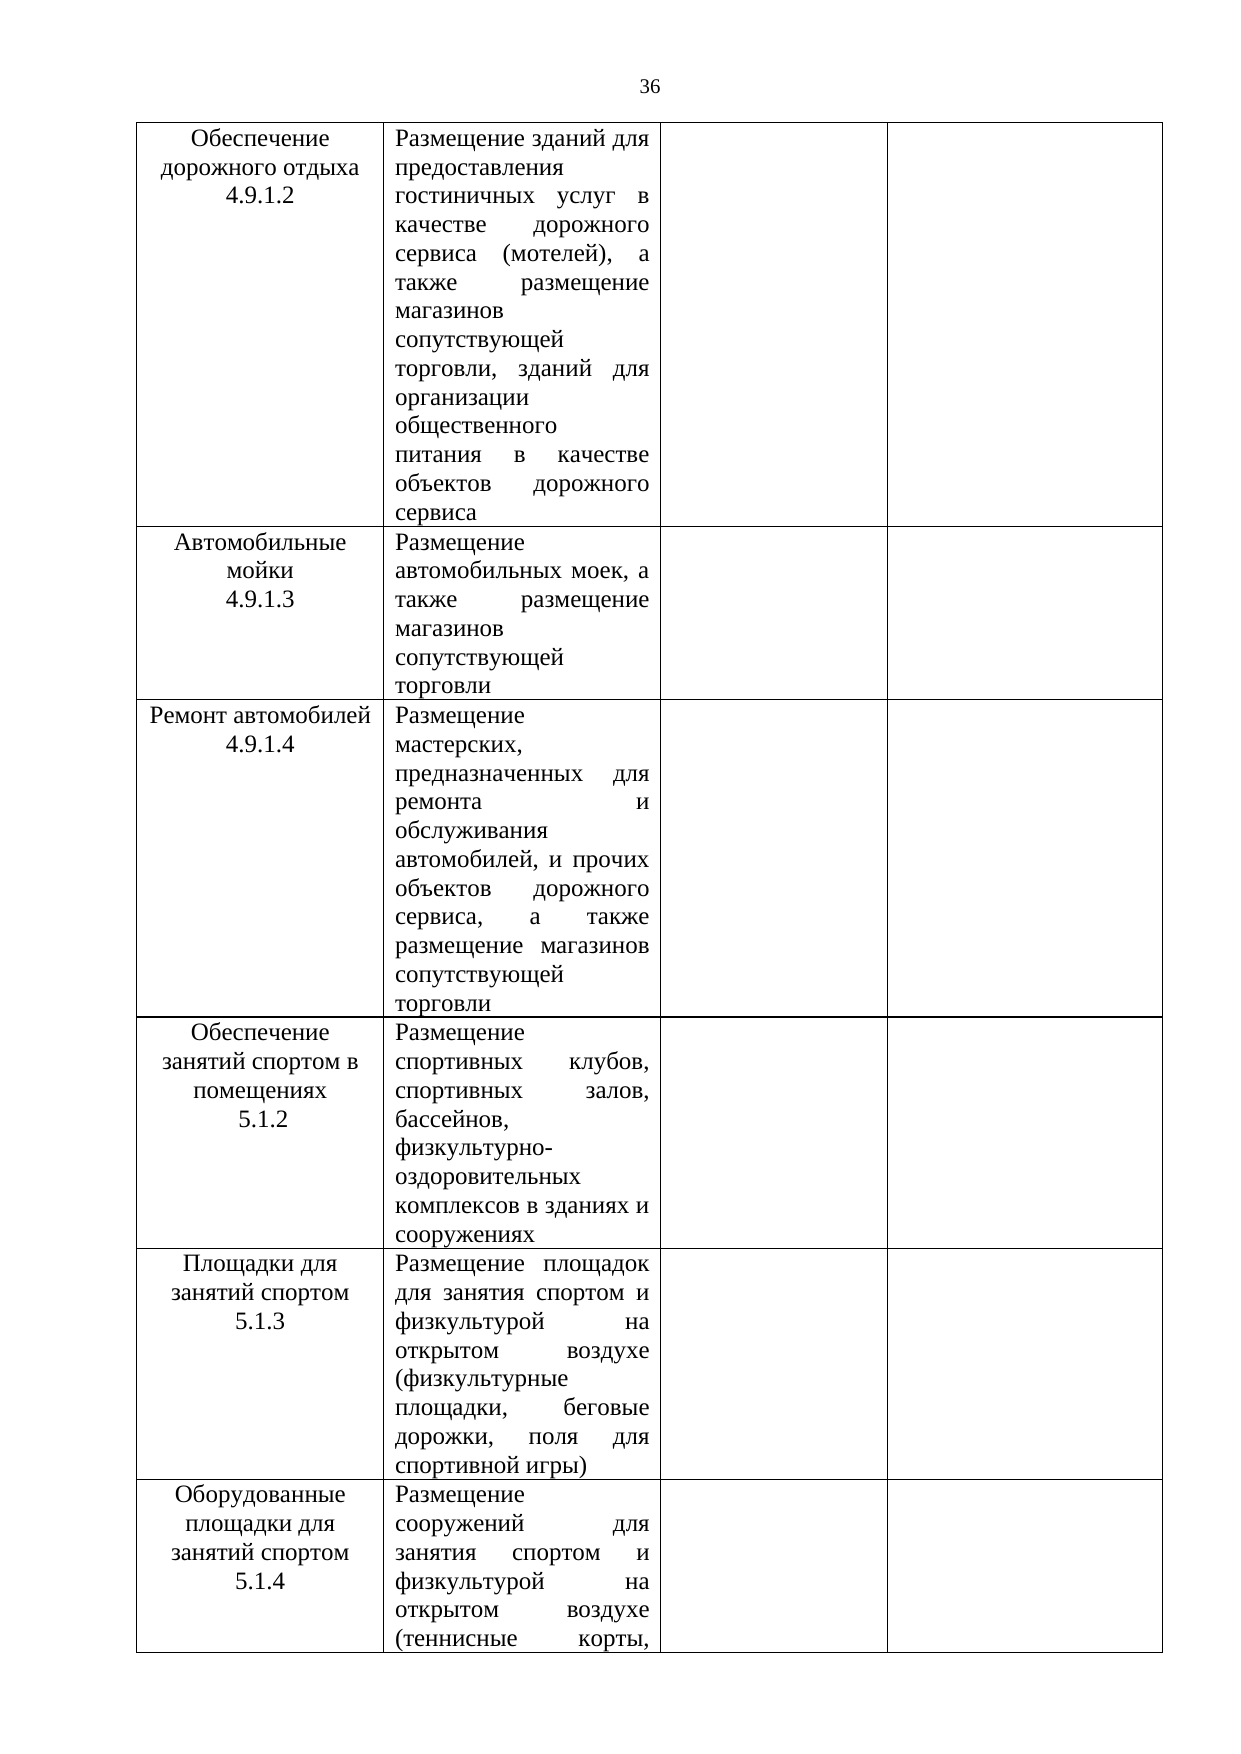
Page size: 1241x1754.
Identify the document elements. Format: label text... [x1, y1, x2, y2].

table_cell Размещение спортивных клубов, спортивных залов, бассейнов, физкультурно-оздоровительных комплексов в зданиях и сооружениях [384, 1018, 660, 1247]
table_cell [384, 1480, 660, 1652]
table_cell Размещение автомобильных моек, а также размещение магазинов сопутствующей торговли [384, 527, 660, 699]
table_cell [137, 1480, 383, 1652]
table_cell [888, 123, 1162, 526]
table_cell [661, 1249, 887, 1478]
table_cell [888, 527, 1162, 699]
table_cell Размещение мастерских, предназначенных для ремонта и обслуживания автомобилей, и прочих объектов дорожного сервиса, а также размещение магазинов сопутствующей торговли [384, 700, 660, 1016]
table_cell Размещение зданий для предоставления гостиничных услуг в качестве дорожного сервиса (мотелей), а также размещение магазинов сопутствующей торговли, зданий для организации общественного питания в качестве объектов дорожного сервиса [384, 123, 660, 526]
table_cell [661, 700, 887, 1016]
table_cell [661, 527, 887, 699]
table_cell [661, 1018, 887, 1247]
table_cell [661, 123, 887, 526]
table_cell Обеспечение занятий спортом в помещениях 5.1.2 [137, 1018, 383, 1247]
table_cell Автомобильные мойки 4.9.1.3 [137, 527, 383, 699]
table_cell [888, 700, 1162, 1016]
table_cell Ремонт автомобилей 4.9.1.4 [137, 700, 383, 1016]
table_cell [661, 1480, 887, 1652]
table_cell [888, 1480, 1162, 1652]
table_cell Обеспечение дорожного отдыха 4.9.1.2 [137, 123, 383, 526]
table_cell [888, 1018, 1162, 1247]
table_cell Площадки для занятий спортом 5.1.3 [137, 1249, 383, 1478]
table_cell [888, 1249, 1162, 1478]
table_cell Размещение площадок для занятия спортом и физкультурой на открытом воздухе (физкультурные площадки, беговые дорожки, поля для спортивной игры) [384, 1249, 660, 1478]
